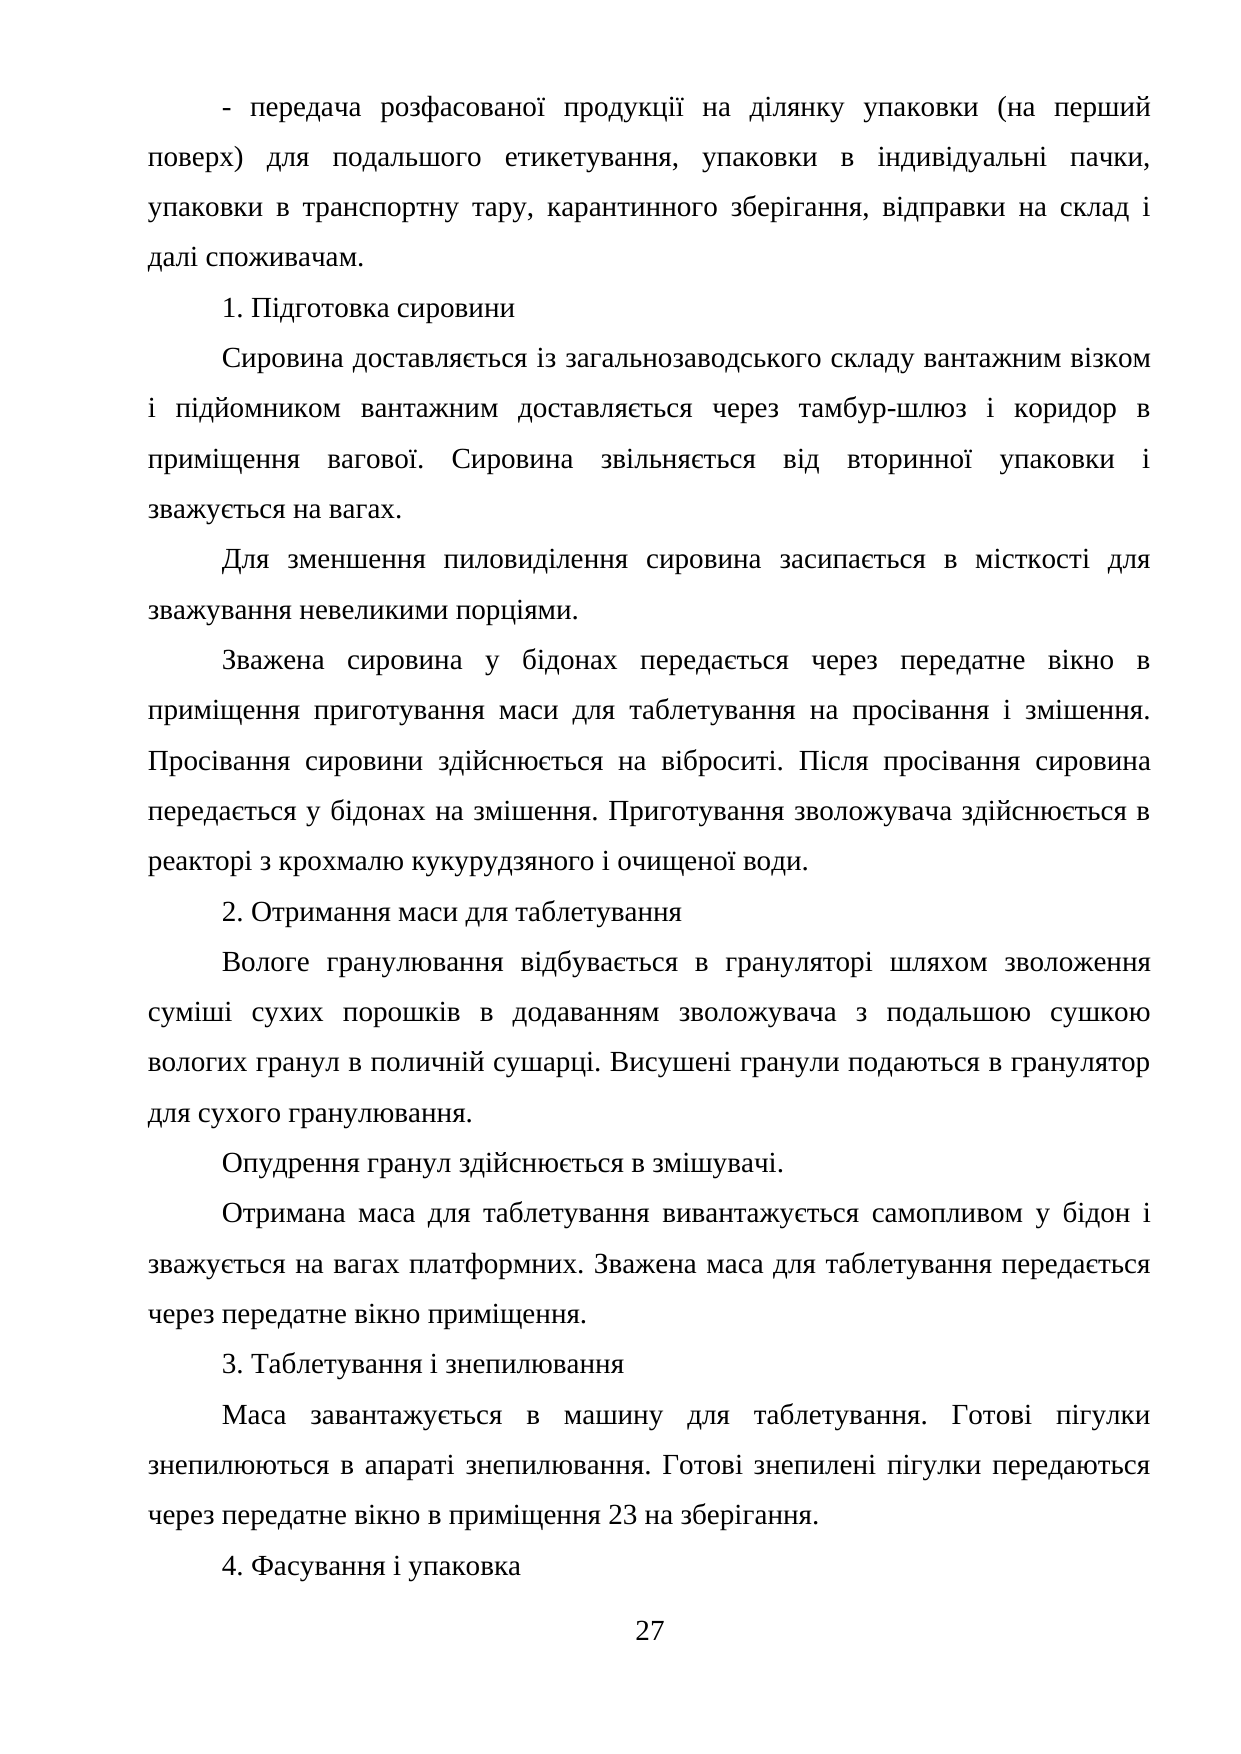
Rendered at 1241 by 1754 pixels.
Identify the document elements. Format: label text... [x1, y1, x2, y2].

text Зважена сировина у бідонах передається через передатне вікно в приміщення приготування маси для таблетування на просівання і змішення. Просівання сировини здійснюється на віброситі. Після просівання сировина передається у бідонах на змішення. Приготування зволожувача здійснюється в реакторі з крохмалю кукурудзяного і очищеної води. [148, 642, 1152, 877]
text Вологе гранулювання відбувається в грануляторі шляхом зволоження суміші сухих порошків в додаванням зволожувача з подальшою сушкою вологих гранул в поличній сушарці. Висушені гранули подаються в гранулятор для сухого гранулювання. [148, 944, 1152, 1128]
text Маса завантажується в машину для таблетування. Готові пігулки знепилюються в апараті знепилювання. Готові знепилені пігулки передаються через передатне вікно в приміщення 23 на зберігання. [148, 1397, 1152, 1531]
text Для зменшення пиловиділення сировина засипається в місткості для зважування невеликими порціями. [148, 541, 1152, 625]
text Отримана маса для таблетування вивантажується самопливом у бідон і зважується на вагах платформних. Зважена маса для таблетування передається через передатне вікно приміщення. [148, 1196, 1152, 1330]
text 1. Підготовка сировини [148, 290, 1152, 323]
text 2. Отримання маси для таблетування [148, 894, 1152, 927]
text 4. Фасування і упаковка [148, 1548, 1152, 1581]
text Опудрення гранул здійснюється в змішувачі. [148, 1145, 1152, 1179]
text - передача розфасованої продукції на ділянку упаковки (на перший поверх) для подальшого етикетування, упаковки в індивідуальні пачки, упаковки в транспортну тару, карантинного зберігання, відправки на склад і далі споживачам. [148, 89, 1152, 273]
text Сировина доставляється із загальнозаводського складу вантажним візком і підйомником вантажним доставляється через тамбур-шлюз і коридор в приміщення вагової. Сировина звільняється від вторинної упаковки і зважується на вагах. [148, 340, 1152, 525]
text 3. Таблетування і знепилювання [148, 1346, 1152, 1380]
